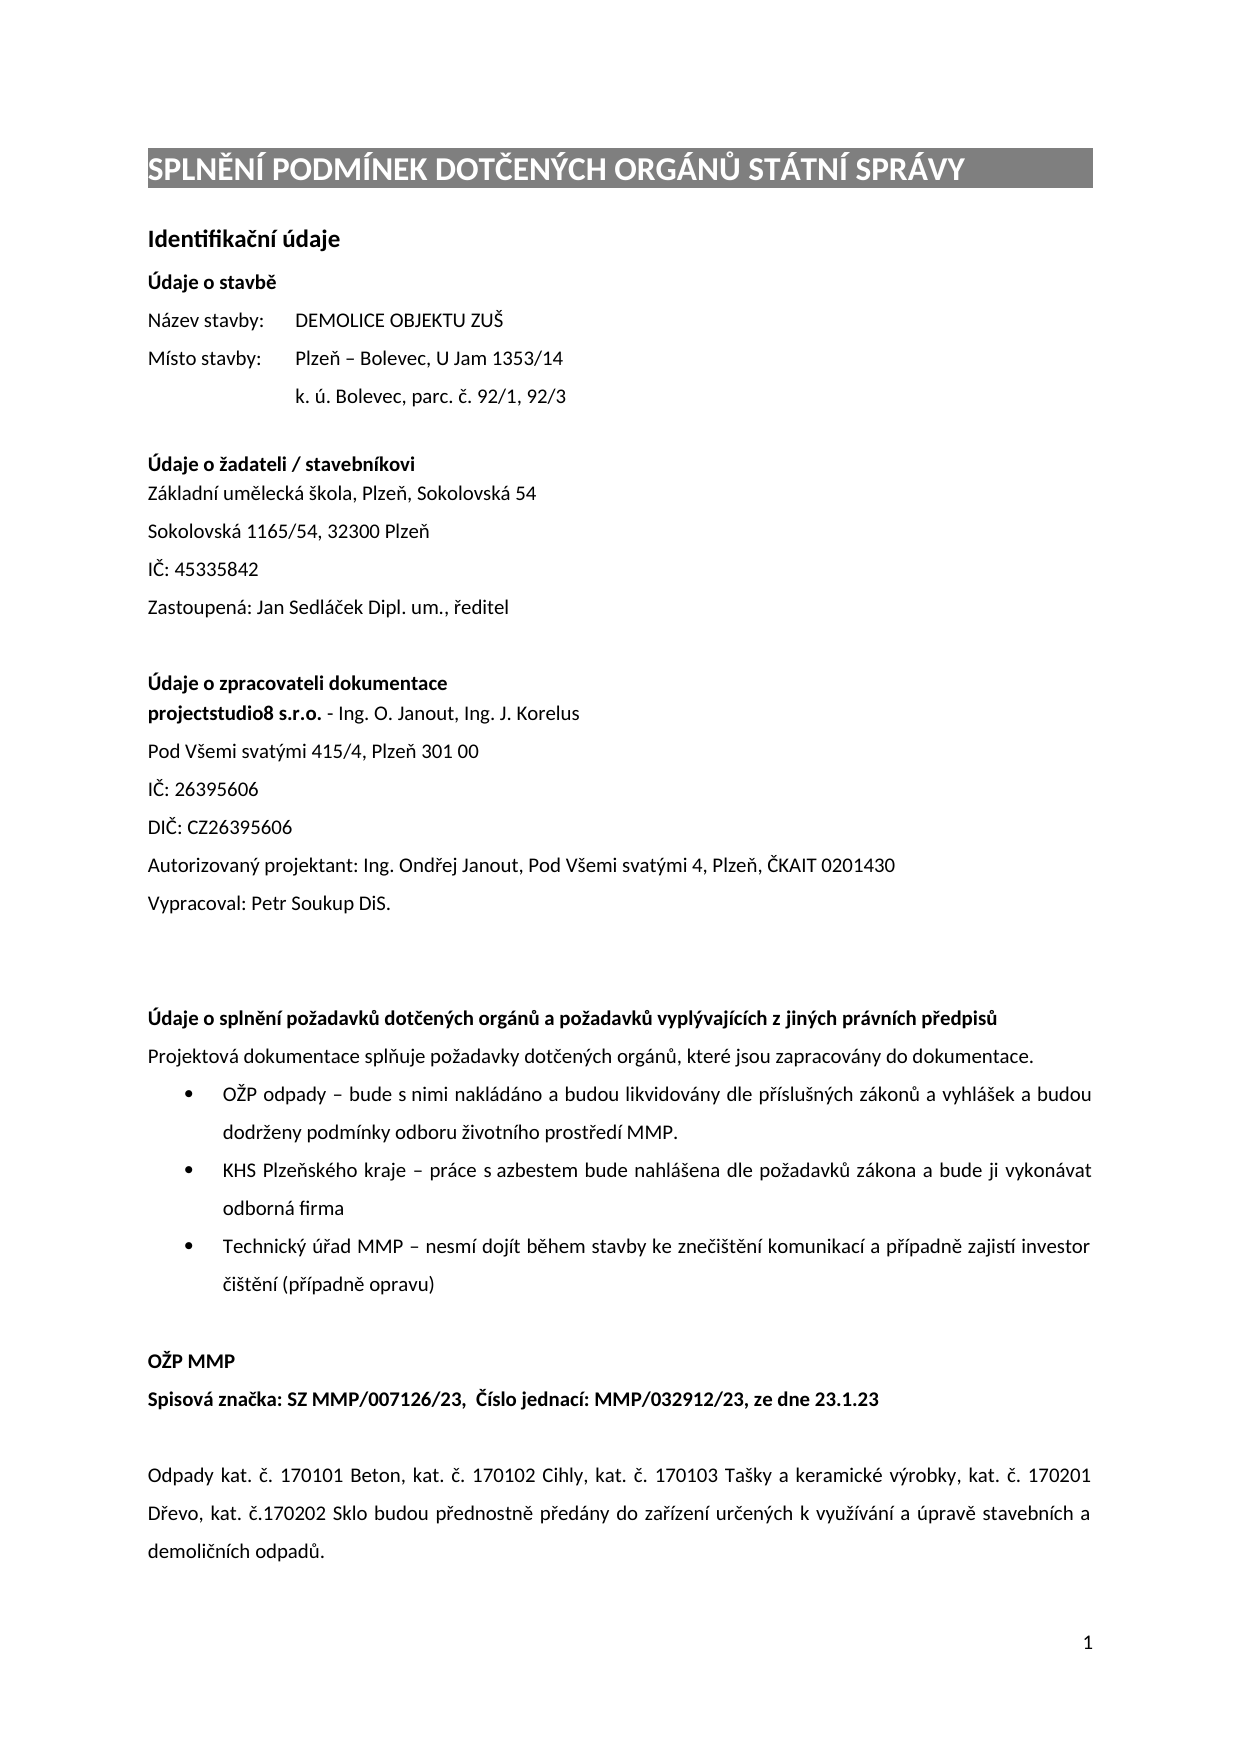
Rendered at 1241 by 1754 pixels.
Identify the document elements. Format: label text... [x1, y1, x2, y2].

text IČ: 26395606 [148, 776, 1093, 801]
list Údaje o splnění požadavků dotčených orgánů a požadavků vyplývajících z jiných právních předpisů [148, 1005, 1093, 1030]
text Místo stavby: Plzeň – Bolevec, U Jam 1353/14 [148, 345, 1093, 371]
list OŽP odpady – bude s nimi nakládáno a budou likvidovány dle příslušných zákonů a vyhlášek a budou dodrženy podmínky odboru životního prostředí MMP. [185, 1081, 1093, 1144]
text Spisová značka: SZ MMP/007126/23, Číslo jednací: MMP/032912/23, ze dne 23.1.23 [148, 1386, 1093, 1411]
text Zastoupená: Jan Sedláček Dipl. um., ředitel [148, 594, 1093, 620]
list Identifikační údaje [148, 223, 1093, 254]
list k. ú. Bolevec, parc. č. 92/1, 92/3 [148, 383, 1093, 409]
list Odpady kat. č. 170101 Beton, kat. č. 170102 Cihly, kat. č. 170103 Tašky a keramické výrobky, kat. č. 170201 Dřevo, kat. č.170202 Sklo budou přednostně předány do zařízení určených k využívání a úpravě stavebních a demoličních odpadů. [148, 1462, 1093, 1564]
text Vypracoval: Petr Soukup DiS. [148, 890, 1093, 916]
list SPLNĚNÍ PODMÍNEK DOTČENÝCH ORGÁNŮ STÁTNÍ SPRÁVY [148, 148, 1093, 188]
text Pod Všemi svatými 415/4, Plzeň 301 00 [148, 738, 1093, 763]
list Údaje o stavbě [148, 269, 1093, 294]
list Technický úřad MMP – nesmí dojít během stavby ke znečištění komunikací a případně zajistí investor čištění (případně opravu) [185, 1233, 1093, 1297]
text IČ: 45335842 [148, 556, 1093, 582]
text Autorizovaný projektant: Ing. Ondřej Janout, Pod Všemi svatými 4, Plzeň, ČKAIT 0201430 [148, 852, 1093, 878]
list Údaje o zpracovateli dokumentace [148, 671, 1093, 696]
text Sokolovská 1165/54, 32300 Plzeň [148, 518, 1093, 543]
text projectstudio8 s.r.o. - Ing. O. Janout, Ing. J. Korelus [148, 700, 1093, 725]
text DIČ: CZ26395606 [148, 814, 1093, 839]
list KHS Plzeňského kraje – práce s azbestem bude nahlášena dle požadavků zákona a bude ji vykonávat odborná firma [185, 1157, 1093, 1221]
list Projektová dokumentace splňuje požadavky dotčených orgánů, které jsou zapracovány do dokumentace. [148, 1043, 1093, 1068]
list Údaje o žadateli / stavebníkovi [148, 451, 1093, 476]
text Základní umělecká škola, Plzeň, Sokolovská 54 [148, 480, 1093, 505]
text Název stavby: DEMOLICE OBJEKTU ZUŠ [148, 307, 1093, 333]
text OŽP MMP [148, 1348, 1093, 1373]
